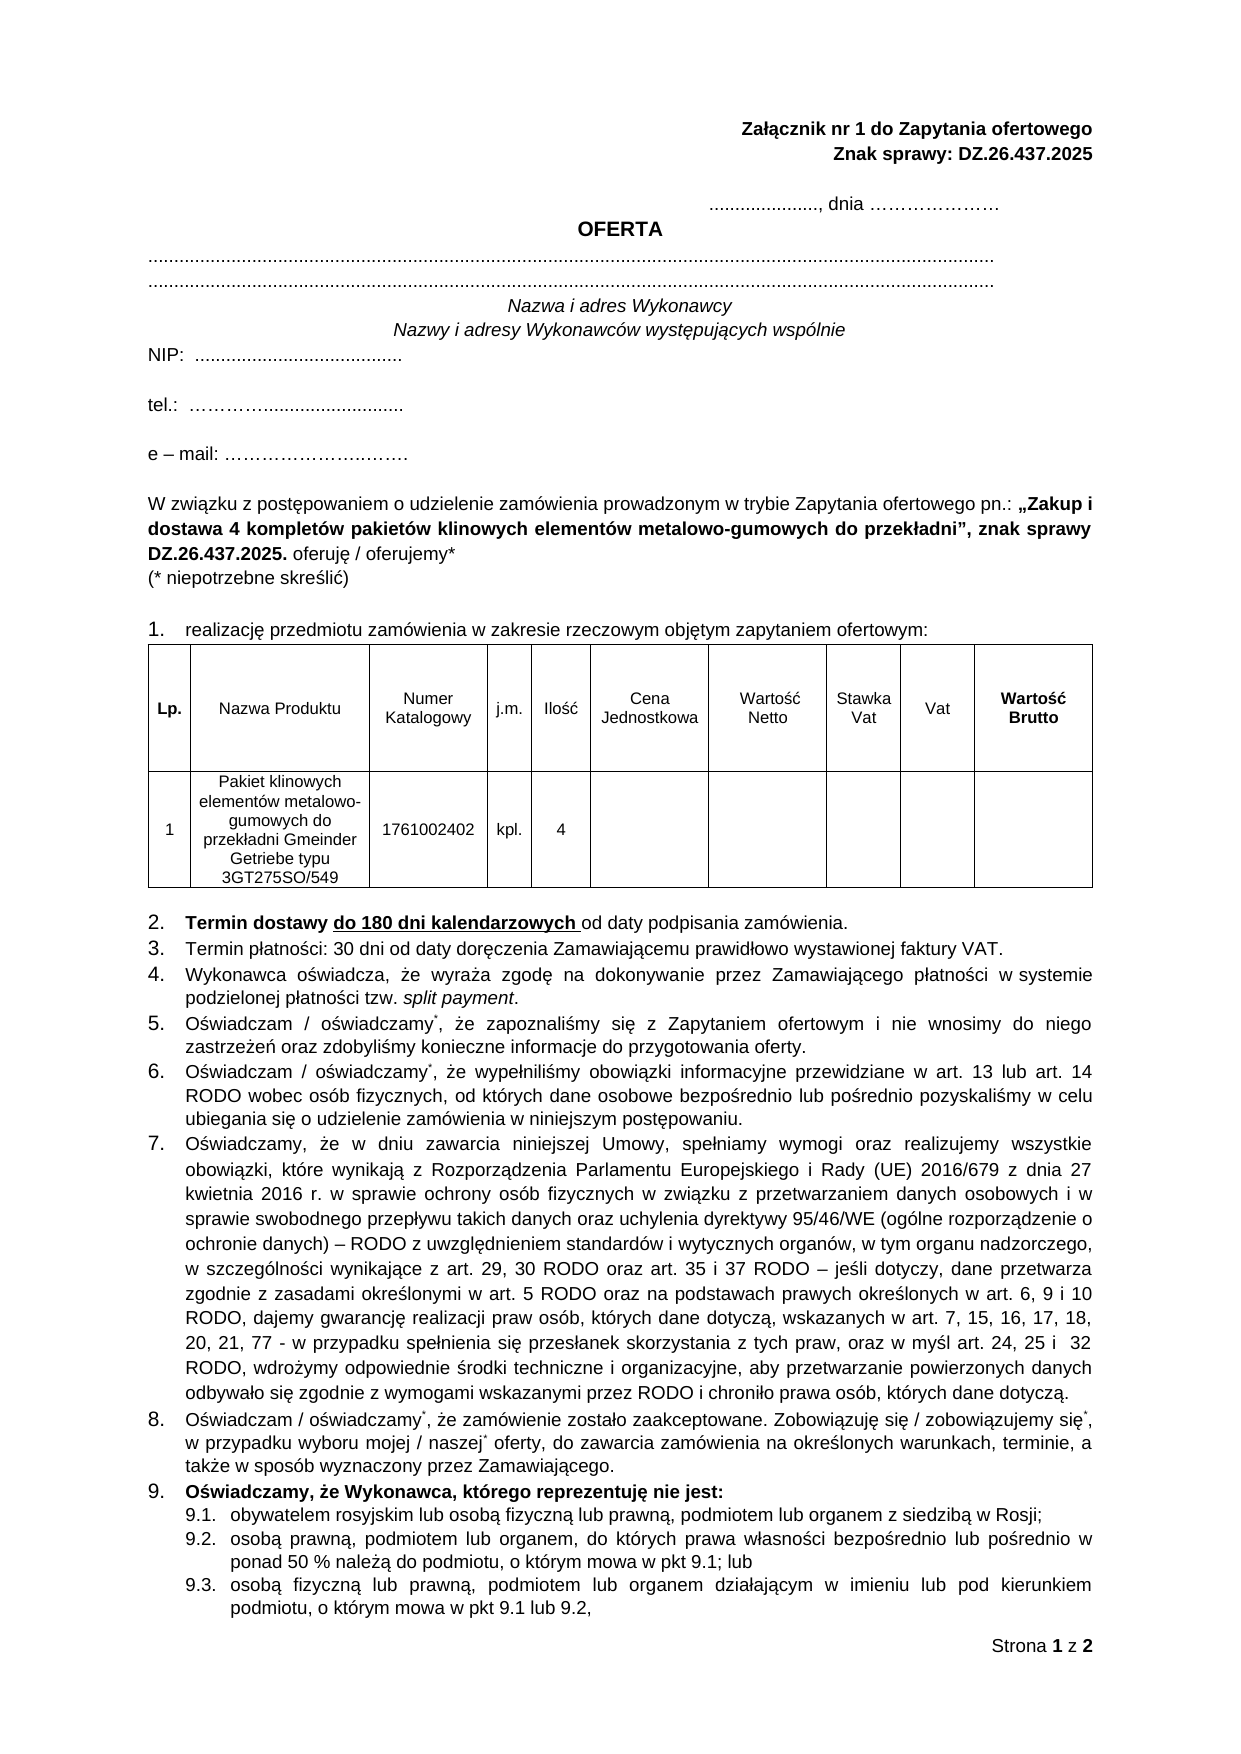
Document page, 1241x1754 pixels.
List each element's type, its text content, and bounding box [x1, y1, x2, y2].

table_cell [901, 772, 974, 887]
text W związku z postępowaniem o udzielenie zamówienia prowadzonym w trybie Zapytania ofertowego pn.: „Zakup i dostawa 4 kompletów pakietów klinowych elementów metalowo-gumowych do przekładni”, znak sprawy DZ.26.437.2025. oferuję / oferujemy* [148, 493, 1093, 564]
list Wykonawca oświadcza, że wyraża zgodę na dokonywanie przez Zamawiającego płatności w systemie podzielonej płatności tzw. split payment. [148, 961, 1093, 1009]
text (* niepotrzebne skreślić) [148, 567, 1093, 589]
table_cell 1 [149, 772, 190, 887]
table_header Nazwa Produktu [191, 645, 369, 771]
table_cell 4 [532, 772, 590, 887]
text Znak sprawy: DZ.26.437.2025 [148, 143, 1093, 164]
table_header j.m. [488, 645, 531, 771]
table_header Vat [901, 645, 974, 771]
table_cell [975, 772, 1092, 887]
table_cell 1761002402 [370, 772, 487, 887]
text ................................................................................................................................................................... ................................................................................................................................................................... [148, 245, 1093, 291]
list obywatelem rosyjskim lub osobą fizyczną lub prawną, podmiotem lub organem z siedzibą w Rosji; [185, 1504, 1093, 1526]
list Oświadczam / oświadczamy*, że zamówienie zostało zaakceptowane. Zobowiązuję się / zobowiązujemy się*, w przypadku wyboru mojej / naszej* oferty, do zawarcia zamówienia na określonych warunkach, terminie, a także w sposób wyznaczony przez Zamawiającego. [148, 1406, 1093, 1477]
table_header Lp. [149, 645, 190, 771]
text OFERTA [148, 217, 1093, 241]
text NIP: ........................................ [148, 344, 1093, 366]
list Termin dostawy do 180 dni kalendarzowych od daty podpisania zamówienia. [148, 910, 1093, 934]
table_cell kpl. [488, 772, 531, 887]
table_cell [591, 772, 708, 887]
text Nazwa i adres Wykonawcy Nazwy i adresy Wykonawców występujących wspólnie [148, 294, 1093, 341]
list realizację przedmiotu zamówienia w zakresie rzeczowym objętym zapytaniem ofertowym: [148, 617, 1093, 641]
list Oświadczamy, że Wykonawca, którego reprezentuję nie jest: [148, 1478, 1093, 1502]
table_cell Pakiet klinowych elementów metalowo-gumowych do przekładni Gmeinder Getriebe typu 3GT275SO/549 [191, 772, 369, 887]
list osobą fizyczną lub prawną, podmiotem lub organem działającym w imieniu lub pod kierunkiem podmiotu, o którym mowa w pkt 9.1 lub 9.2, [185, 1574, 1093, 1619]
text e – mail: …………………..……. [148, 443, 1093, 465]
table_header Cena Jednostkowa [591, 645, 708, 771]
text Załącznik nr 1 do Zapytania ofertowego [148, 118, 1093, 140]
table_header Wartość Netto [709, 645, 826, 771]
table_cell [709, 772, 826, 887]
table_header Ilość [532, 645, 590, 771]
list Oświadczam / oświadczamy*, że zapoznaliśmy się z Zapytaniem ofertowym i nie wnosimy do niego zastrzeżeń oraz zdobyliśmy konieczne informacje do przygotowania oferty. [148, 1010, 1093, 1057]
list Oświadczamy, że w dniu zawarcia niniejszej Umowy, spełniamy wymogi oraz realizujemy wszystkie obowiązki, które wynikają z Rozporządzenia Parlamentu Europejskiego i Rady (UE) 2016/679 z dnia 27 kwietnia 2016 r. w sprawie ochrony osób fizycznych w związku z przetwarzaniem danych osobowych i w sprawie swobodnego przepływu takich danych oraz uchylenia dyrektywy 95/46/WE (ogólne rozporządzenie o ochronie danych) – RODO z uwzględnieniem standardów i wytycznych organów, w tym organu nadzorczego, w szczególności wynikające z art. 29, 30 RODO oraz art. 35 i 37 RODO – jeśli dotyczy, dane przetwarza zgodnie z zasadami określonymi w art. 5 RODO oraz na podstawach prawych określonych w art. 6, 9 i 10 RODO, dajemy gwarancję realizacji praw osób, których dane dotyczą, wskazanych w art. 7, 15, 16, 17, 18, 20, 21, 77 - w przypadku spełnienia się przesłanek skorzystania z tych praw, oraz w myśl art. 24, 25 i 32 RODO, wdrożymy odpowiednie środki techniczne i organizacyjne, aby przetwarzanie powierzonych danych odbywało się zgodnie z wymogami wskazanymi przez RODO i chroniło prawa osób, których dane dotyczą. [148, 1131, 1093, 1403]
list osobą prawną, podmiotem lub organem, do których prawa własności bezpośrednio lub pośrednio w ponad 50 % należą do podmiotu, o którym mowa w pkt 9.1; lub [185, 1527, 1093, 1572]
table_header Numer Katalogowy [370, 645, 487, 771]
table_header Stawka Vat [827, 645, 900, 771]
list Oświadczam / oświadczamy*, że wypełniliśmy obowiązki informacyjne przewidziane w art. 13 lub art. 14 RODO wobec osób fizycznych, od których dane osobowe bezpośrednio lub pośrednio pozyskaliśmy w celu ubiegania się o udzielenie zamówienia w niniejszym postępowaniu. [148, 1059, 1093, 1129]
text tel.: …………........................... [148, 393, 1093, 415]
table_header Wartość Brutto [975, 645, 1092, 771]
table_cell [827, 772, 900, 887]
list Termin płatności: 30 dni od daty doręczenia Zamawiającemu prawidłowo wystawionej faktury VAT. [148, 936, 1093, 959]
text ....................., dnia ………………… [709, 192, 1093, 214]
